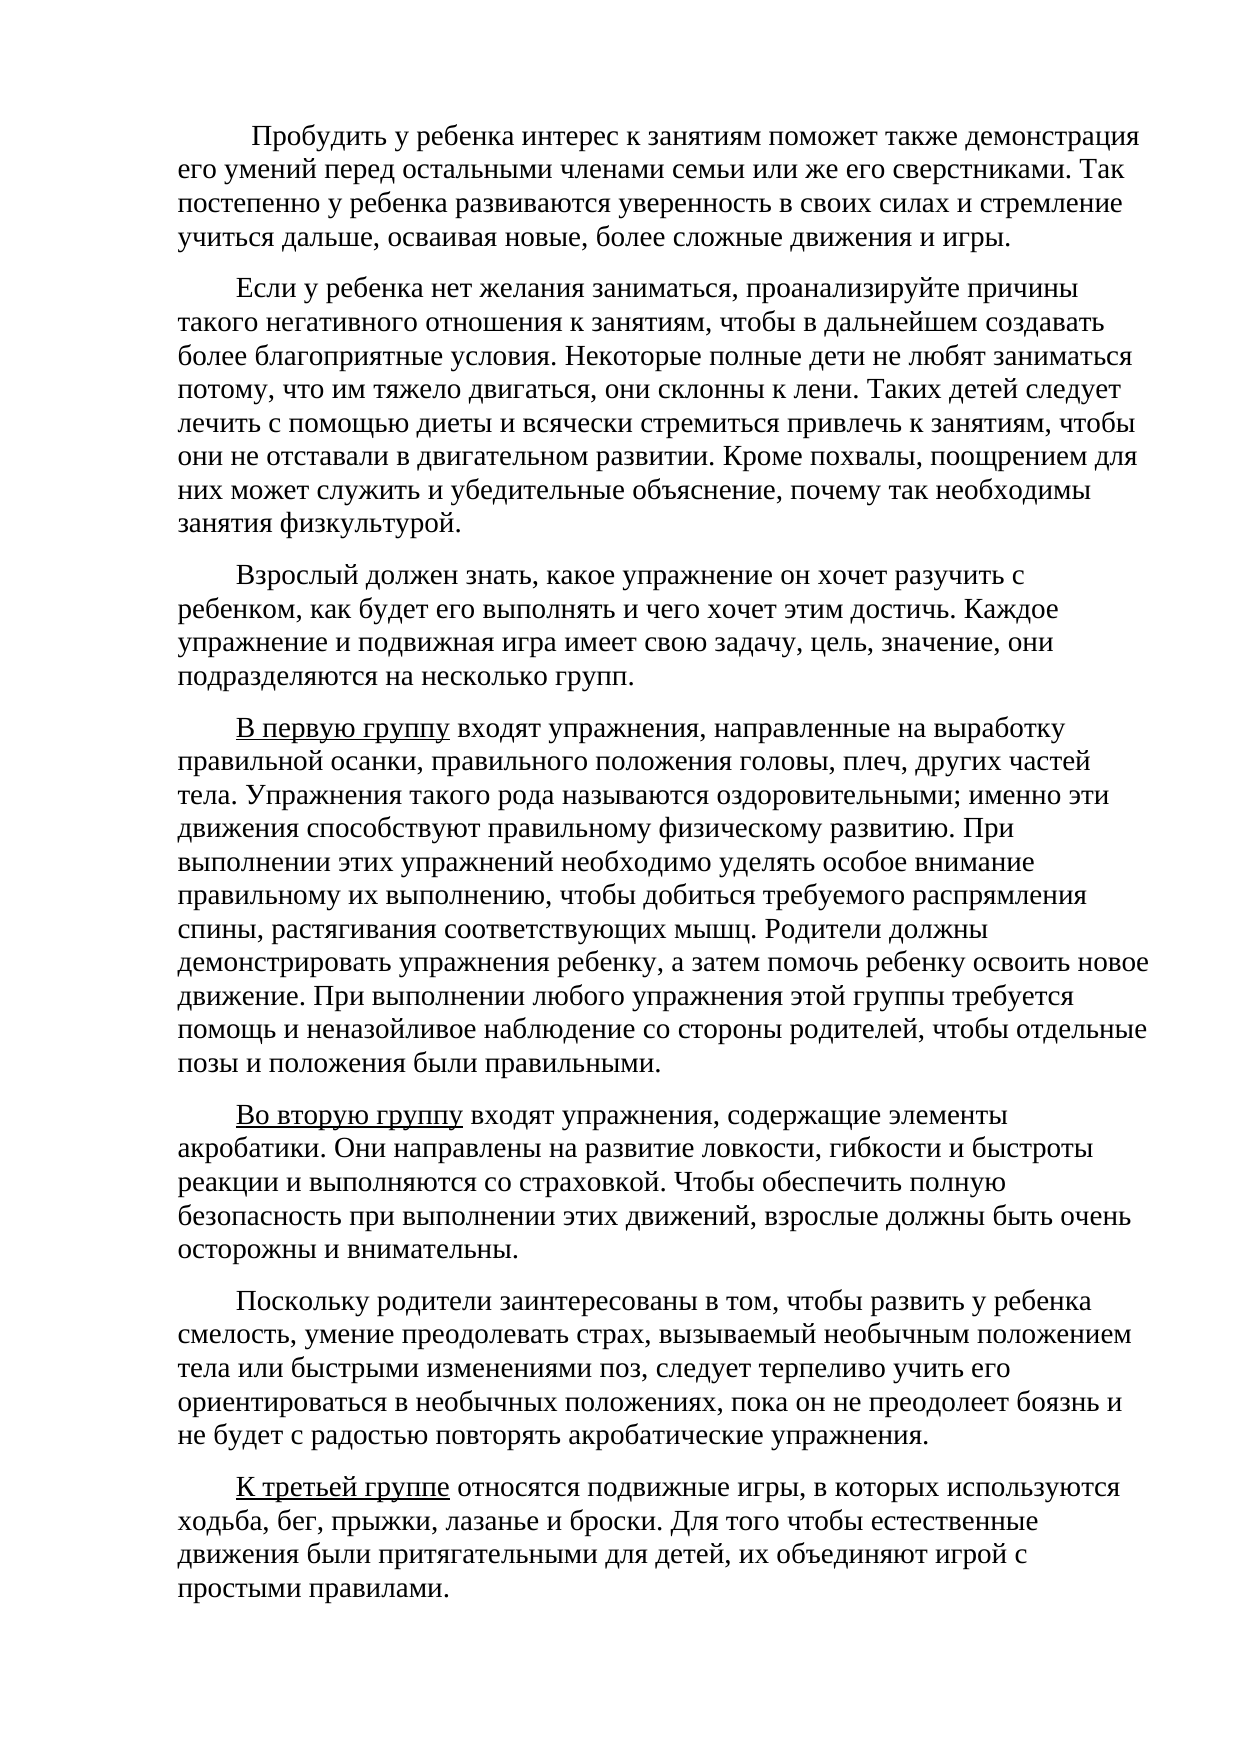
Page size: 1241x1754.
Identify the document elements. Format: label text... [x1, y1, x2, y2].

text К третьей группе относятся подвижные игры, в которых используются ходьба, бег, прыжки, лазанье и броски. Для того чтобы естественные движения были притягательными для детей, их объединяют игрой с простыми правилами. [177, 1469, 1152, 1603]
text Если у ребенка нет желания заниматься, проанализируйте причины такого негативного отношения к занятиям, чтобы в дальнейшем создавать более благоприятные условия. Некоторые полные дети не любят заниматься потому, что им тяжело двигаться, они склонны к лени. Таких детей следует лечить с помощью диеты и всячески стремиться привлечь к занятиям, чтобы они не отставали в двигательном развитии. Кроме похвалы, поощрением для них может служить и убедительные объяснение, почему так необходимы занятия физкультурой. [177, 271, 1152, 539]
text В первую группу входят упражнения, направленные на выработку правильной осанки, правильного положения головы, плеч, других частей тела. Упражнения такого рода называются оздоровительными; именно эти движения способствуют правильному физическому развитию. При выполнении этих упражнений необходимо уделять особое внимание правильному их выполнению, чтобы добиться требуемого распрямления спины, растягивания соответствующих мышц. Родители должны демонстрировать упражнения ребенку, а затем помочь ребенку освоить новое движение. При выполнении любого упражнения этой группы требуется помощь и неназойливое наблюдение со стороны родителей, чтобы отдельные позы и положения были правильными. [177, 710, 1152, 1079]
text Взрослый должен знать, какое упражнение он хочет разучить с ребенком, как будет его выполнять и чего хочет этим достичь. Каждое упражнение и подвижная игра имеет свою задачу, цель, значение, они подразделяются на несколько групп. [177, 557, 1152, 691]
text Поскольку родители заинтересованы в том, чтобы развить у ребенка смелость, умение преодолевать страх, вызываемый необычным положением тела или быстрыми изменениями поз, следует терпеливо учить его ориентироваться в необычных положениях, пока он не преодолеет боязнь и не будет с радостью повторять акробатические упражнения. [177, 1283, 1152, 1451]
text Пробудить у ребенка интерес к занятиям поможет также демонстрация его умений перед остальными членами семьи или же его сверстниками. Так постепенно у ребенка развиваются уверенность в своих силах и стремление учиться дальше, осваивая новые, более сложные движения и игры. [177, 118, 1152, 252]
text Во вторую группу входят упражнения, содержащие элементы акробатики. Они направлены на развитие ловкости, гибкости и быстроты реакции и выполняются со страховкой. Чтобы обеспечить полную безопасность при выполнении этих движений, взрослые должны быть очень осторожны и внимательны. [177, 1097, 1152, 1265]
